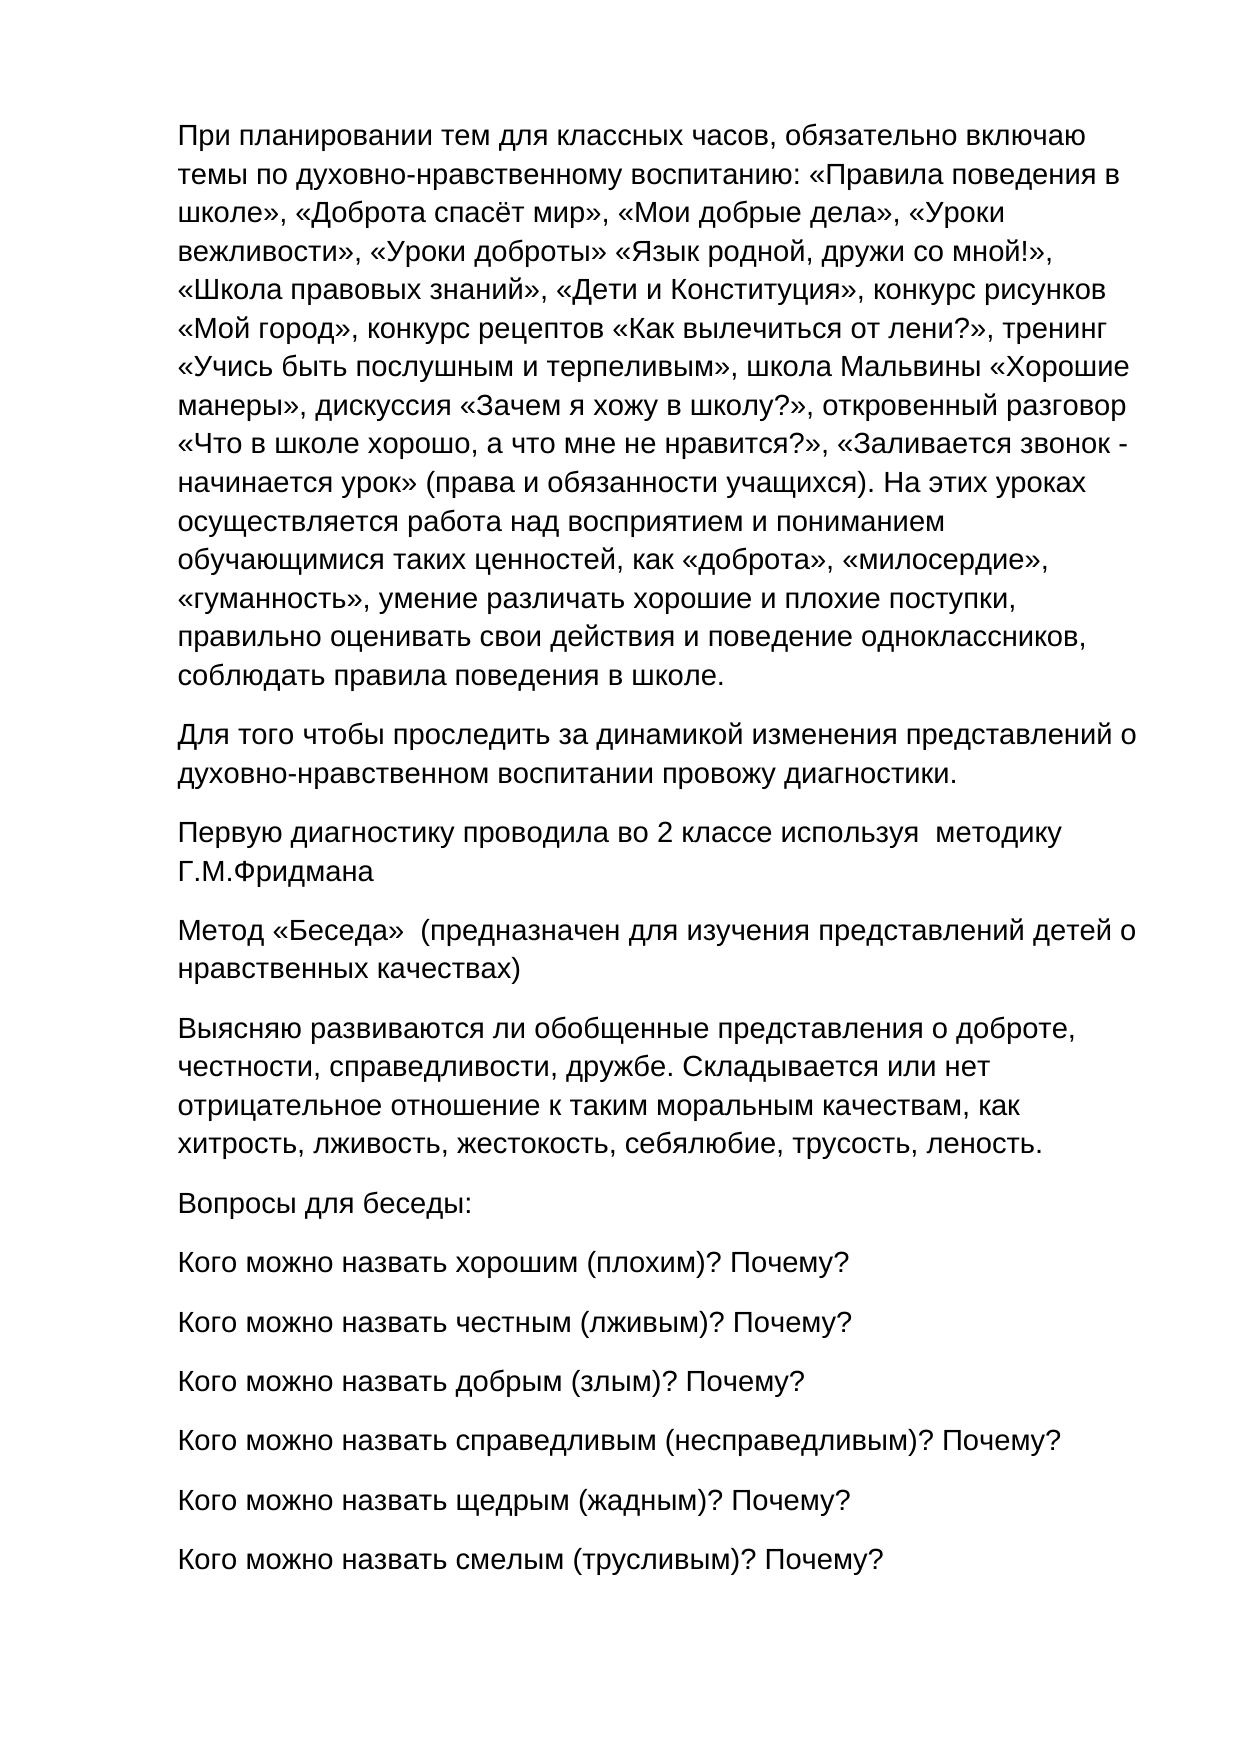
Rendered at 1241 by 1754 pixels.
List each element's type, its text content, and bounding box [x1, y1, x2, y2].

text Кого можно назвать справедливым (несправедливым)? Почему? [177, 1423, 1152, 1457]
text Для того чтобы проследить за динамикой изменения представлений о духовно-нравственном воспитании провожу диагностики. [177, 717, 1152, 789]
text Выясняю развиваются ли обобщенные представления о доброте, честности, справедливости, дружбе. Складывается или нет отрицательное отношение к таким моральным качествам, как хитрость, лживость, жестокость, себялюбие, трусость, леность. [177, 1011, 1152, 1160]
text Кого можно назвать добрым (злым)? Почему? [177, 1364, 1152, 1397]
text Кого можно назвать щедрым (жадным)? Почему? [177, 1483, 1152, 1516]
text Первую диагностику проводила во 2 классе используя методику Г.М.Фридмана [177, 815, 1152, 887]
text Метод «Беседа» (предназначен для изучения представлений детей о нравственных качествах) [177, 913, 1152, 985]
text При планировании тем для классных часов, обязательно включаю темы по духовно-нравственному воспитанию: «Правила поведения в школе», «Доброта спасёт мир», «Мои добрые дела», «Уроки вежливости», «Уроки доброты» «Язык родной, дружи со мной!», «Школа правовых знаний», «Дети и Конституция», конкурс рисунков «Мой город», конкурс рецептов «Как вылечиться от лени?», тренинг «Учись быть послушным и терпеливым», школа Мальвины «Хорошие манеры», дискуссия «Зачем я хожу в школу?», откровенный разговор «Что в школе хорошо, а что мне не нравится?», «Заливается звонок - начинается урок» (права и обязанности учащихся). На этих уроках осуществляется работа над восприятием и пониманием обучающимися таких ценностей, как «доброта», «милосердие», «гуманность», умение различать хорошие и плохие поступки, правильно оценивать свои действия и поведение одноклассников, соблюдать правила поведения в школе. [177, 118, 1152, 691]
text Вопросы для беседы: [177, 1186, 1152, 1219]
text Кого можно назвать смелым (трусливым)? Почему? [177, 1542, 1152, 1576]
text Кого можно назвать хорошим (плохим)? Почему? [177, 1245, 1152, 1279]
text Кого можно назвать честным (лживым)? Почему? [177, 1304, 1152, 1338]
